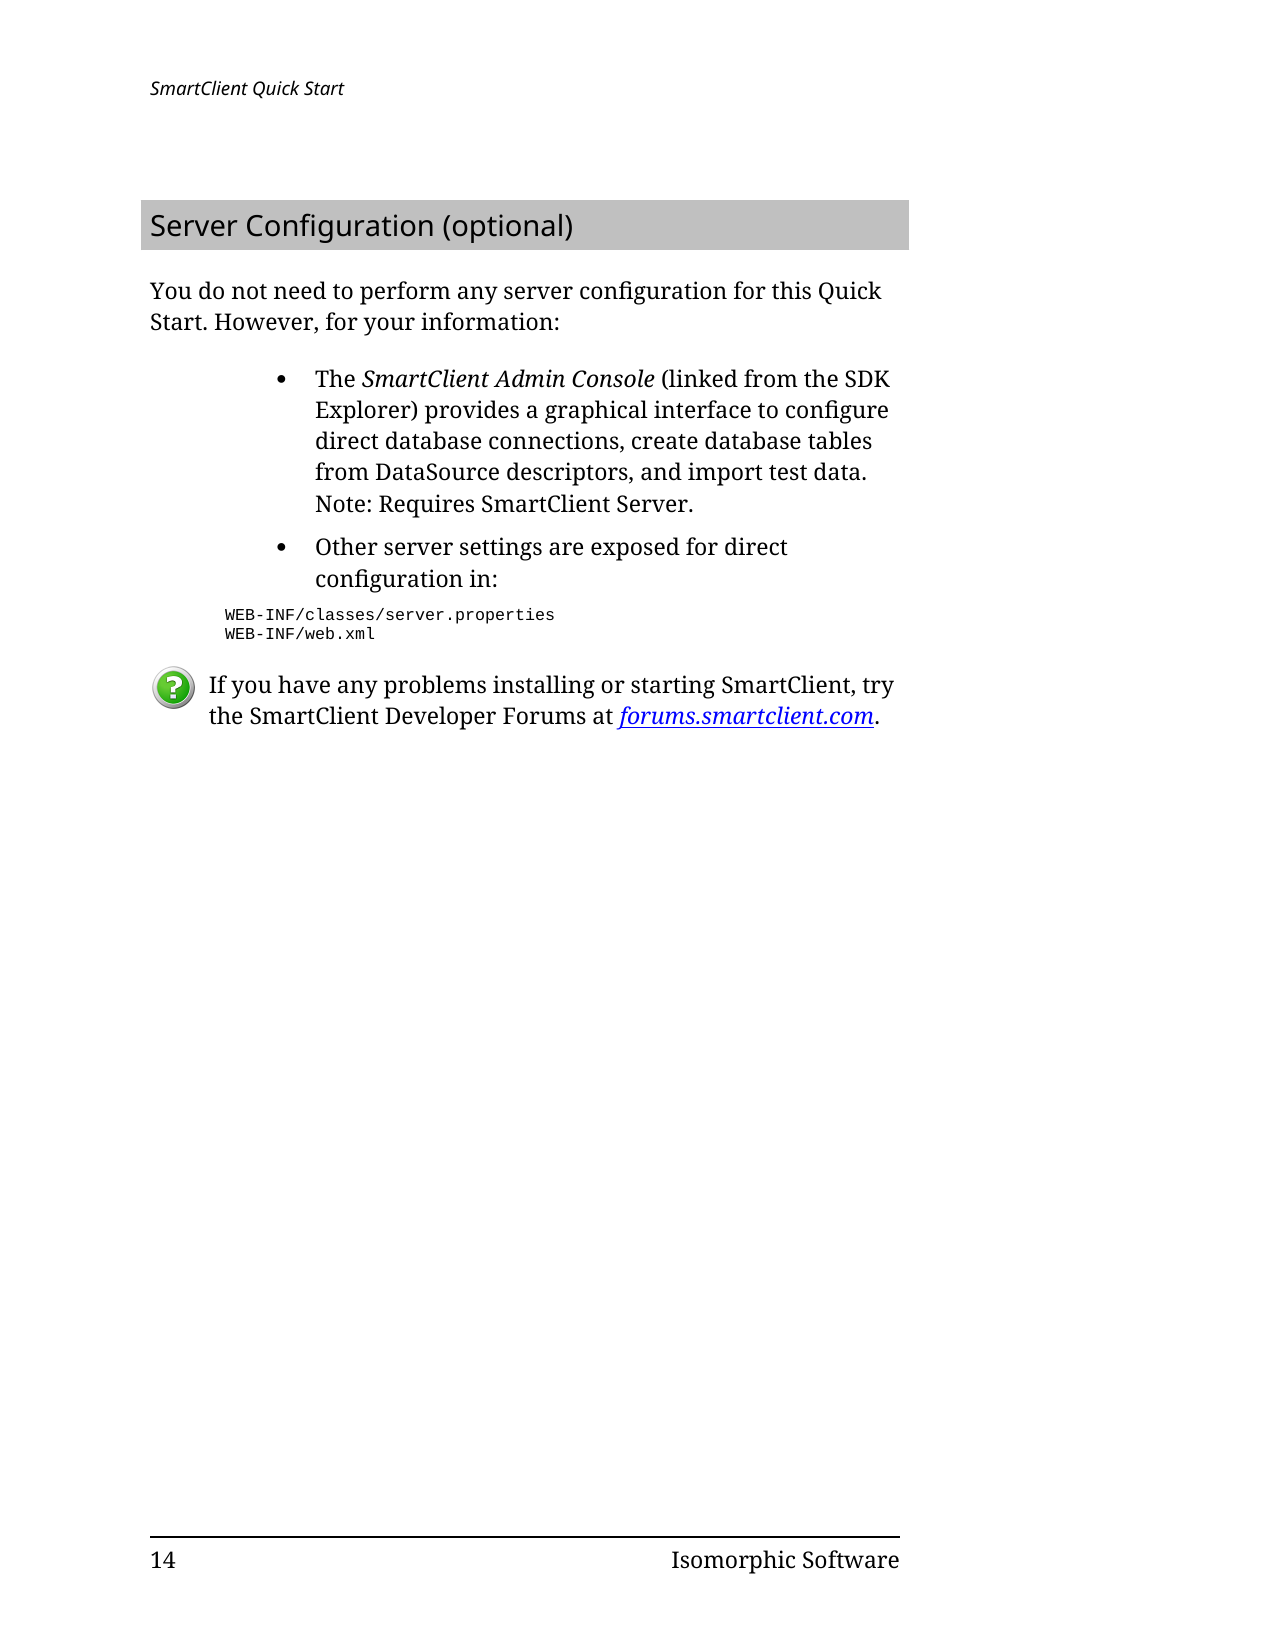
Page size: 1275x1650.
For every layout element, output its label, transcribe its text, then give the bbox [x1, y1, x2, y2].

text Other server settings are exposed for direct configuration in: [277, 531, 900, 594]
text WEB-INF/classes/server.properties WEB-INF/web.xml [225, 606, 900, 644]
text Server Configuration (optional) [142, 201, 908, 249]
picture [150, 664, 195, 710]
text The SmartClient Admin Console (linked from the SDK Explorer) provides a graphical interface to configure direct database connections, create database tables from DataSource descriptors, and import test data. Note: Requires SmartClient Server. [277, 363, 900, 519]
text You do not need to perform any server configuration for this Quick Start. However, for your information: [150, 275, 900, 338]
text If you have any problems installing or starting SmartClient, try the SmartClient Developer Forums at forums.smartclient.com. [150, 669, 900, 732]
